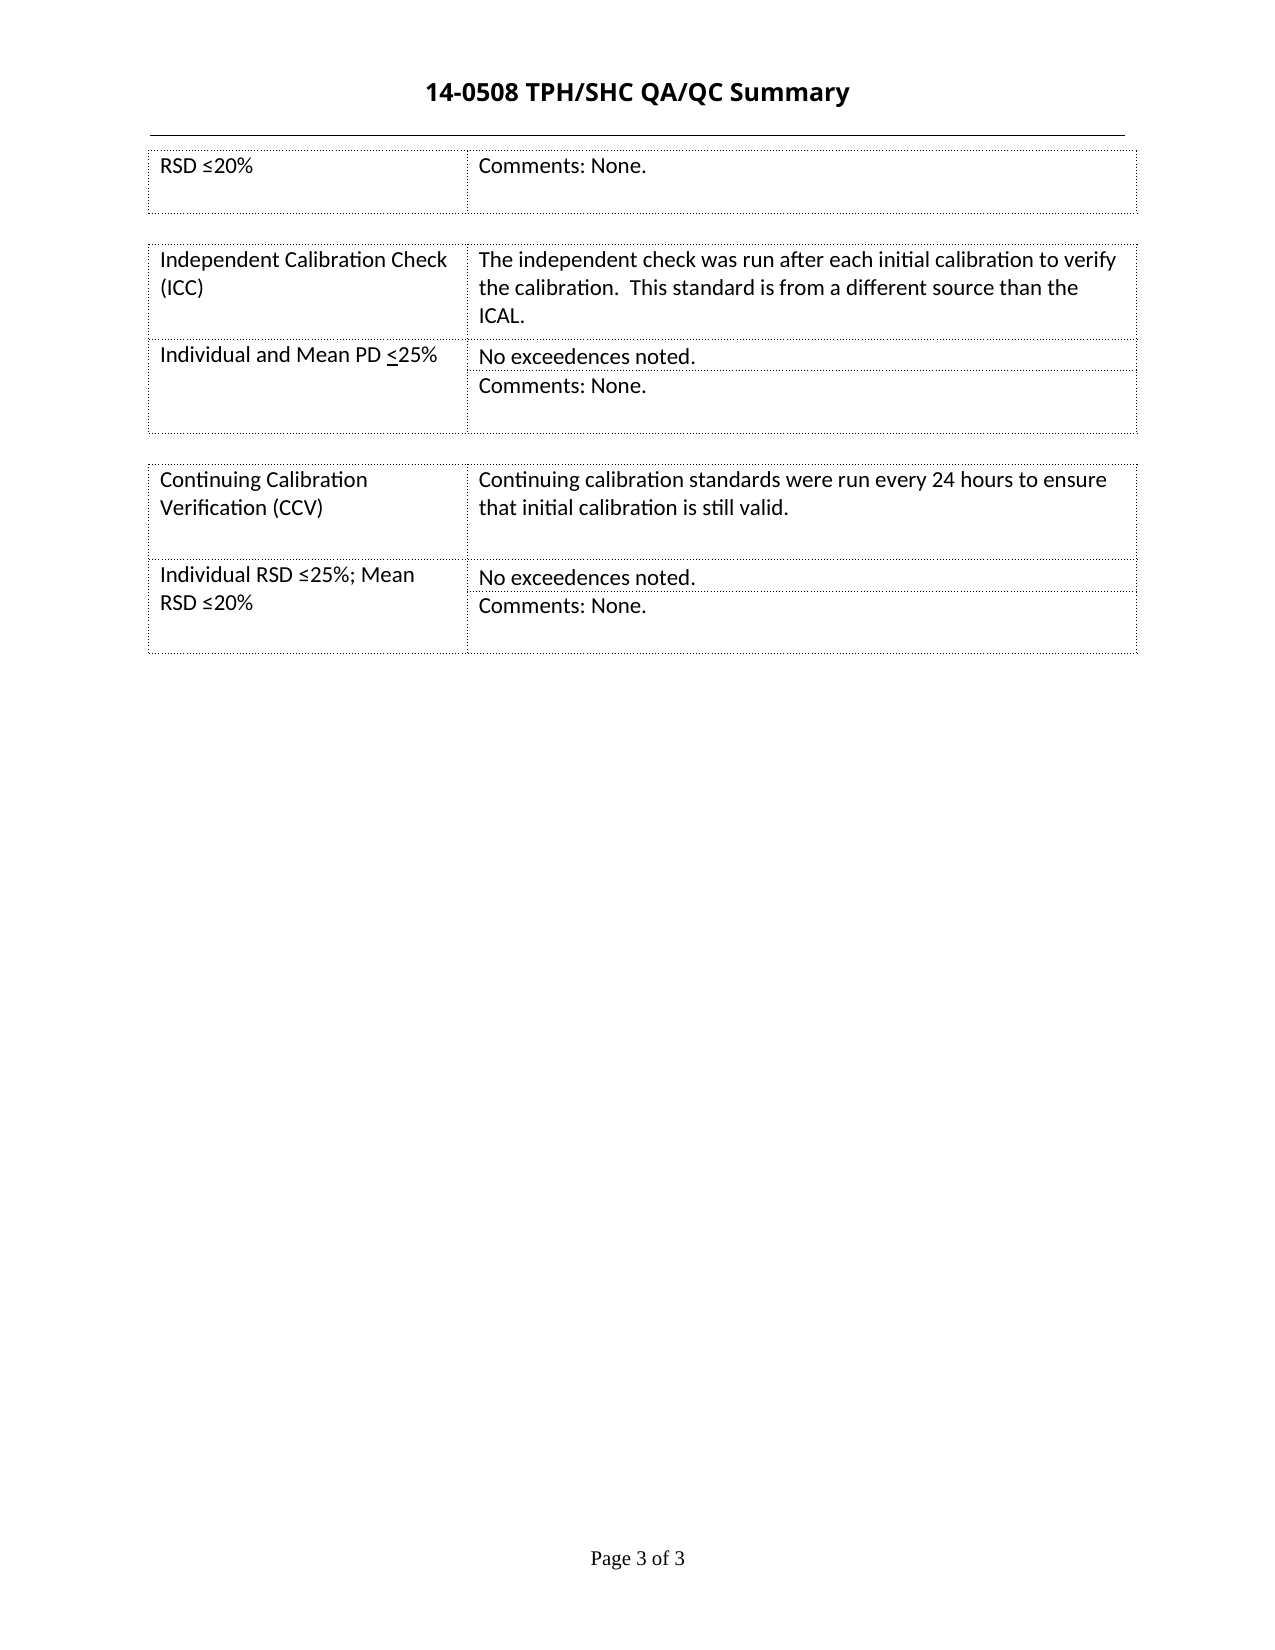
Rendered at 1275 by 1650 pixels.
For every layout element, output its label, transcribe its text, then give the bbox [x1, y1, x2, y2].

table_cell The independent check was run after each initial calibration to verify the calibration. This standard is from a different source than the ICAL. [467, 244, 1136, 339]
table_cell [149, 433, 467, 464]
table_cell Comments: None. [467, 150, 1136, 212]
table_cell Continuing calibration standards were run every 24 hours to ensure that initial calibration is still valid. [467, 464, 1136, 559]
table_cell Independent Calibration Check (ICC) [149, 244, 467, 339]
table_cell Individual RSD ≤25%; Mean RSD ≤20% [149, 559, 467, 653]
table_cell Individual and Mean PD <25% [149, 339, 467, 433]
table_cell Comments: None. [467, 370, 1136, 433]
table_cell Continuing Calibration Verification (CCV) [149, 464, 467, 559]
table_cell Comments: None. [467, 591, 1136, 653]
table_cell [149, 213, 467, 244]
table_cell [467, 213, 1136, 244]
table_cell No exceedences noted. [467, 559, 1136, 591]
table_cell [149, 150, 467, 212]
table_cell No exceedences noted. [467, 339, 1136, 370]
table_cell [467, 433, 1136, 464]
